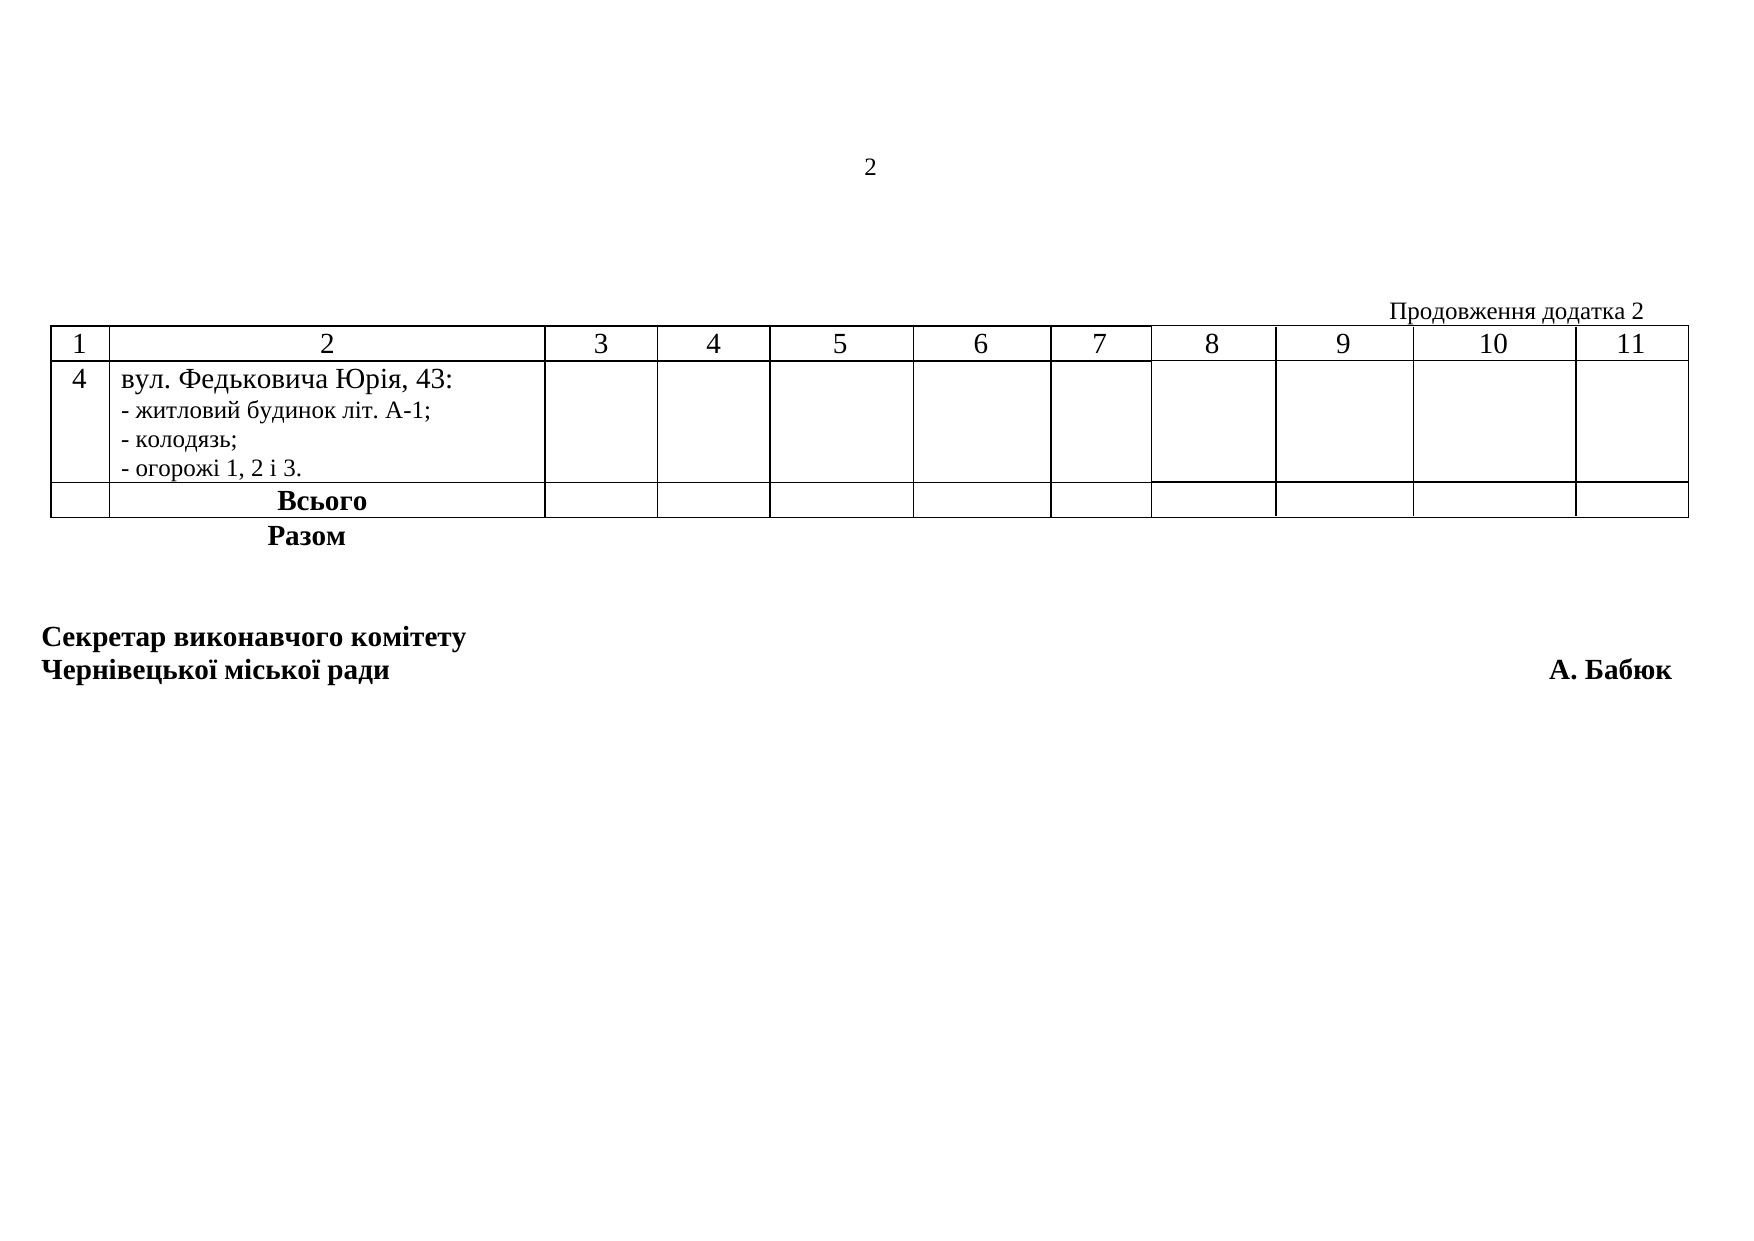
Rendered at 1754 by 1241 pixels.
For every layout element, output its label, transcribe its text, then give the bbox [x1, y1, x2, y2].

table_header 2 [110, 327, 544, 360]
table_header 5 [771, 327, 913, 360]
text Секретар виконавчого комітету [27, 619, 1728, 652]
table_header 8 [1152, 326, 1276, 360]
table_cell [1052, 483, 1151, 517]
table_cell [546, 483, 657, 517]
table_cell 4 [52, 362, 109, 481]
table_cell [658, 483, 769, 517]
text Чернівецької міської ради А. Бабюк [27, 652, 1728, 686]
table_cell вул. Федьковича Юрія, 43: - житловий будинок літ. А-1; - колодязь; - огорожі 1, 2 і 3. [110, 362, 544, 481]
table_cell Всього [110, 483, 544, 517]
table_header 1 [52, 327, 109, 360]
table_cell [1152, 483, 1276, 517]
table_header 4 [658, 327, 769, 360]
table_cell [1052, 362, 1151, 481]
table_cell [1414, 361, 1575, 481]
table_header 9 [1277, 326, 1413, 360]
table_cell [1576, 483, 1688, 517]
table_cell [771, 362, 913, 481]
table_header 6 [914, 327, 1050, 360]
table_cell [771, 483, 913, 517]
table_cell [1414, 483, 1576, 517]
text Разом [27, 518, 1728, 552]
table_header 10 [1414, 326, 1576, 360]
text 2 [27, 152, 1728, 181]
table_cell [546, 362, 657, 481]
table_cell [1276, 483, 1413, 517]
text Продовження додатка 2 [27, 296, 1728, 325]
table_header 11 [1577, 326, 1688, 360]
table_cell [52, 483, 109, 517]
table_cell [658, 362, 769, 481]
table_cell [1577, 361, 1688, 481]
table_header 7 [1052, 327, 1151, 360]
table_cell [1152, 361, 1275, 481]
table_cell [914, 483, 1050, 517]
table_header 3 [546, 327, 657, 360]
table_cell [1277, 361, 1413, 481]
table_cell [914, 362, 1050, 481]
